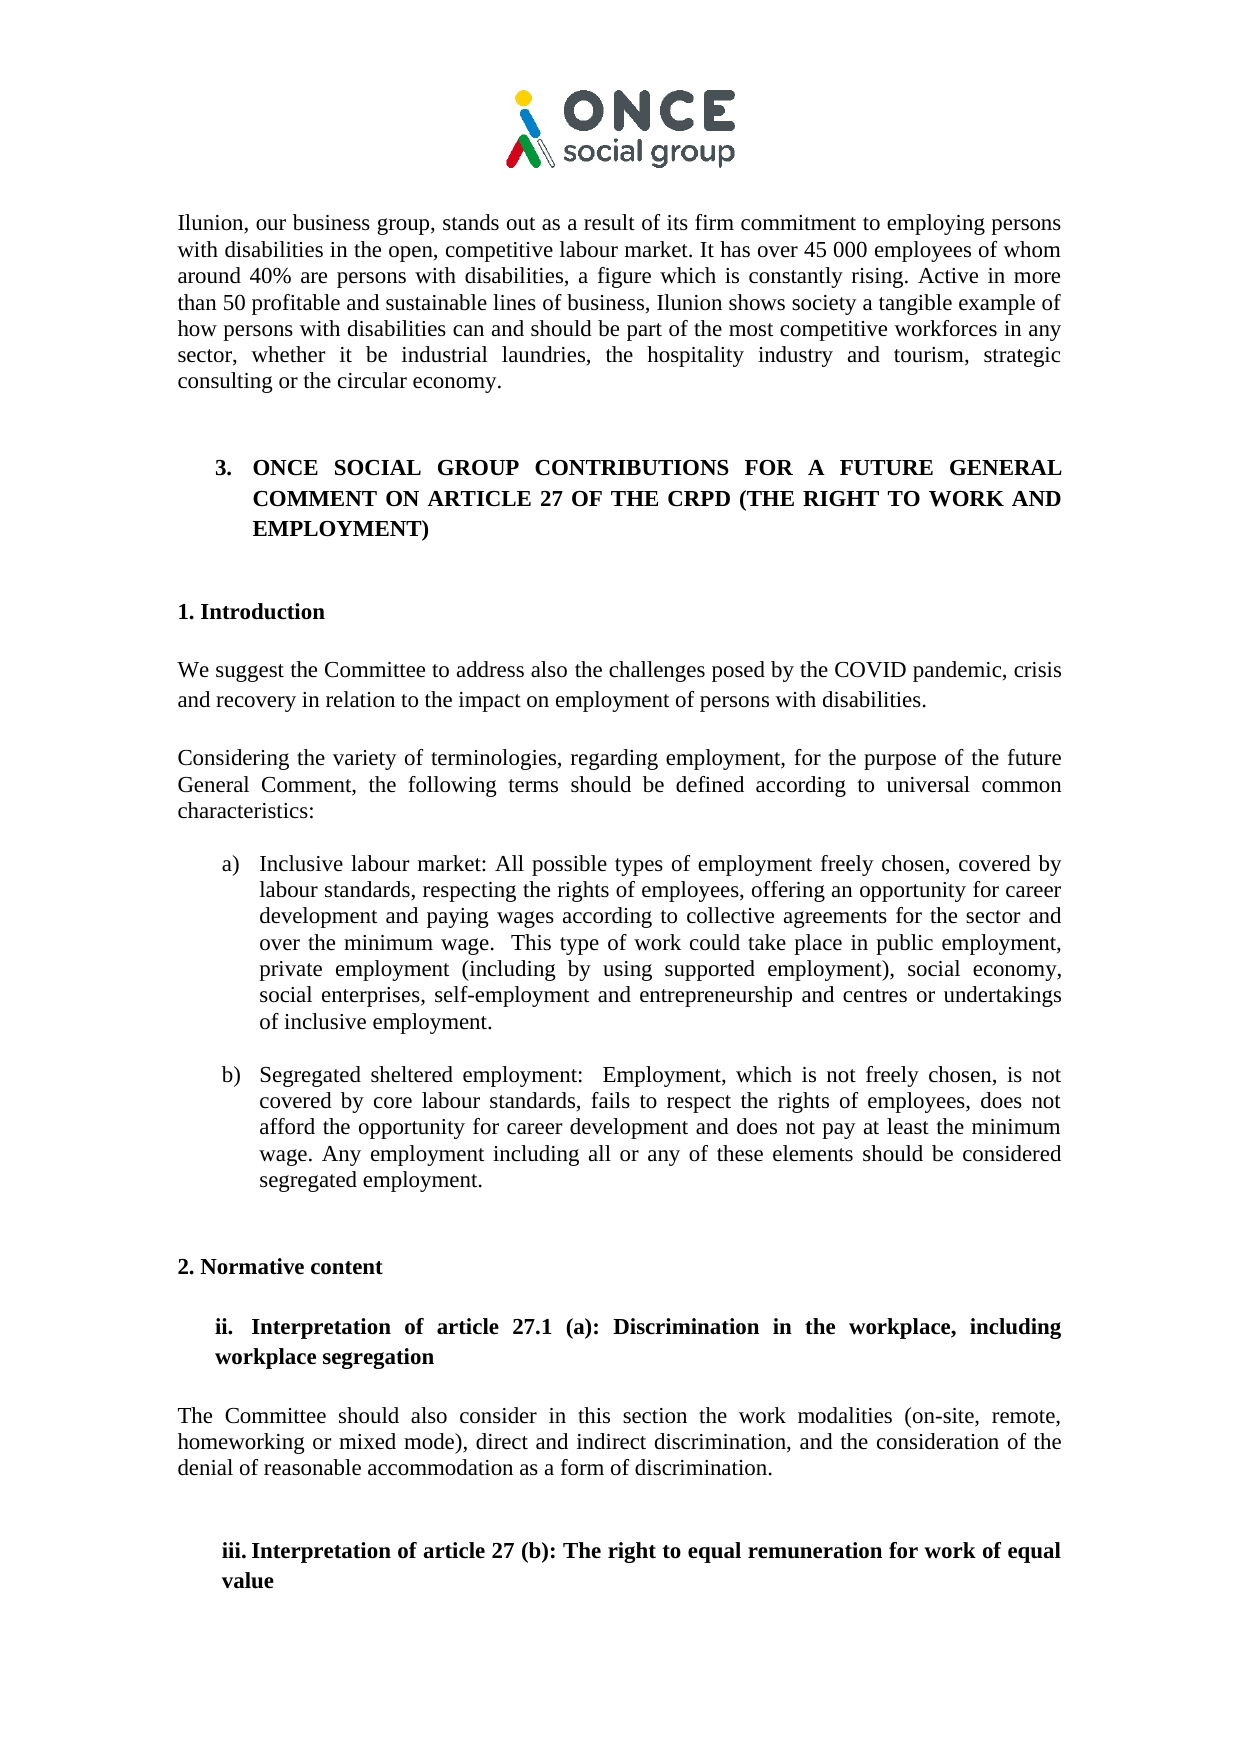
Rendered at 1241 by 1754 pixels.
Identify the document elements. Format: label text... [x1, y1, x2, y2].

text The Committee should also consider in this section the work modalities (on-site, remote, homeworking or mixed mode), direct and indirect discrimination, and the consideration of the denial of reasonable accommodation as a form of discrimination. [177, 1402, 1063, 1481]
text ii. Interpretation of article 27.1 (a): Discrimination in the workplace, including workplace segregation [215, 1313, 1063, 1370]
list ONCE SOCIAL GROUP CONTRIBUTIONS FOR A FUTURE GENERAL COMMENT ON ARTICLE 27 OF THE CRPD (THE RIGHT TO WORK AND EMPLOYMENT) [215, 454, 1063, 541]
picture [489, 73, 752, 184]
text 1. Introduction [177, 598, 1063, 624]
text Ilunion, our business group, stands out as a result of its firm commitment to employing persons with disabilities in the open, competitive labour market. It has over 45 000 employees of whom around 40% are persons with disabilities, a figure which is constantly rising. Active in more than 50 profitable and sustainable lines of business, Ilunion shows society a tangible example of how persons with disabilities can and should be part of the most competitive workforces in any sector, whether it be industrial laundries, the hospitality industry and tourism, strategic consulting or the circular economy. [177, 209, 1063, 394]
text Considering the variety of terminologies, regarding employment, for the purpose of the future General Comment, the following terms should be defined according to universal common characteristics: [177, 744, 1063, 823]
list Inclusive labour market: All possible types of employment freely chosen, covered by labour standards, respecting the rights of employees, offering an opportunity for career development and paying wages according to collective agreements for the sector and over the minimum wage. This type of work could take place in public employment, private employment (including by using supported employment), social economy, social enterprises, self-employment and entrepreneurship and centres or undertakings of inclusive employment. [222, 850, 1063, 1034]
text We suggest the Committee to address also the challenges posed by the COVID pandemic, crisis and recovery in relation to the impact on employment of persons with disabilities. [177, 656, 1063, 712]
list Segregated sheltered employment: Employment, which is not freely chosen, is not covered by core labour standards, fails to respect the rights of employees, does not afford the opportunity for career development and does not pay at least the minimum wage. Any employment including all or any of these elements should be considered segregated employment. [222, 1061, 1063, 1192]
list Interpretation of article 27 (b): The right to equal remuneration for work of equal value [222, 1537, 1063, 1593]
text 2. Normative content [177, 1253, 1063, 1279]
